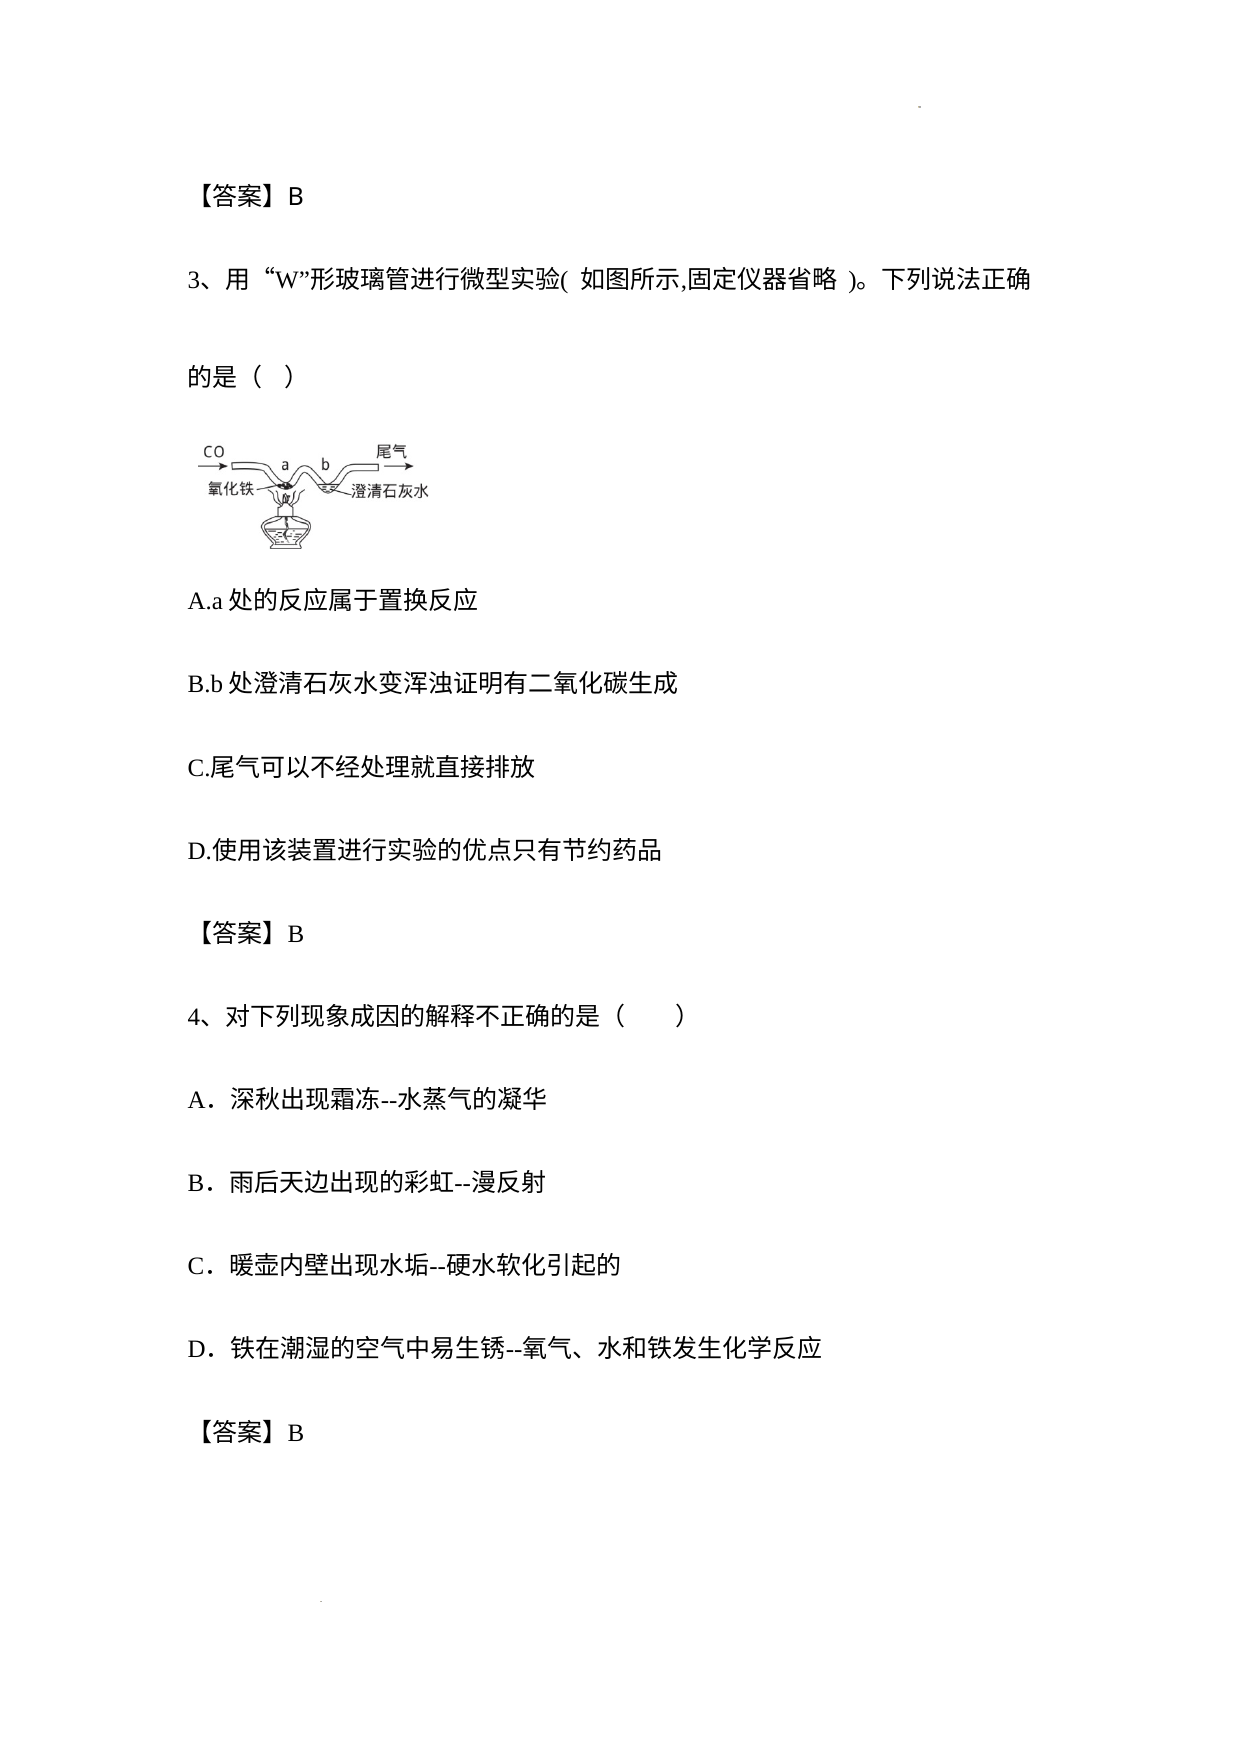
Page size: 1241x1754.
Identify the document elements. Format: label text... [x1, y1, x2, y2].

picture [198, 441, 429, 549]
text D.使用该装置进行实验的优点只有节约药品 [187, 816, 1053, 881]
text B．雨后天边出现的彩虹--漫反射 [187, 1148, 1053, 1213]
text C．暖壶内壁出现水垢--硬水软化引起的 [187, 1231, 1053, 1296]
text 3、用“W”形玻璃管进行微型实验( 如图所示,固定仪器省略 )。下列说法正确的是（ ） [187, 245, 1053, 408]
text 【答案】B [187, 899, 1053, 964]
text A．深秋出现霜冻--水蒸气的凝华 [187, 1065, 1053, 1130]
text 【答案】B [187, 1398, 1053, 1463]
text 【答案】B [187, 162, 1053, 227]
text D．铁在潮湿的空气中易生锈--氧气、水和铁发生化学反应 [187, 1314, 1053, 1379]
text B.b处澄清石灰水变浑浊证明有二氧化碳生成 [187, 649, 1053, 714]
text A.a处的反应属于置换反应 [187, 566, 1053, 631]
text 4、对下列现象成因的解释不正确的是（ ） [187, 982, 1053, 1047]
text C.尾气可以不经处理就直接排放 [187, 733, 1053, 798]
